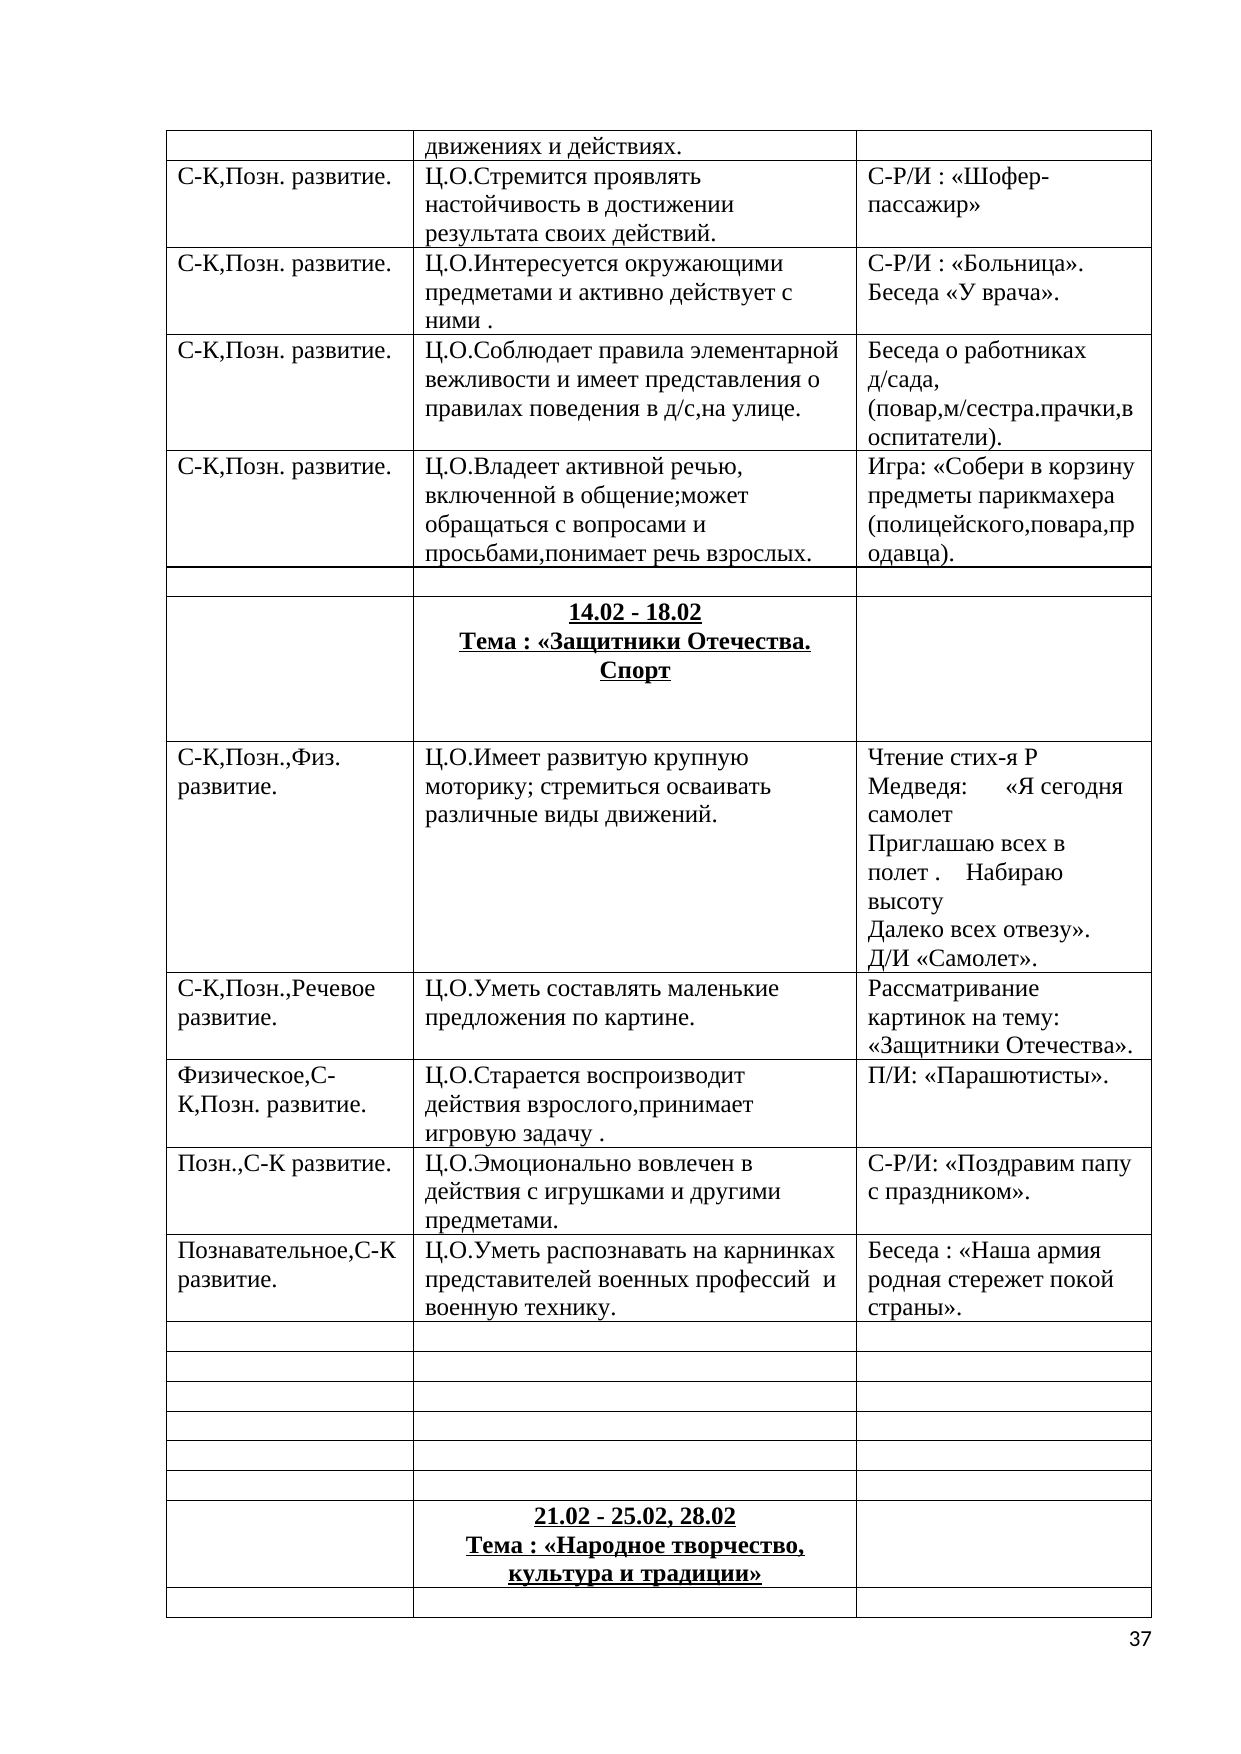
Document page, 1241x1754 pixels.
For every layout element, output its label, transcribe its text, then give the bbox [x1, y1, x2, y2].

table_cell [167, 1322, 413, 1351]
table_cell [167, 1501, 413, 1587]
table_cell [857, 1382, 1151, 1411]
table_cell Ц.О.Эмоционально вовлечен в действия с игрушками и другими предметами. [414, 1148, 856, 1234]
table_cell [414, 568, 856, 596]
table_cell С-К,Позн. развитие. [167, 335, 413, 450]
table_cell Физическое,С-К,Позн. развитие. [167, 1060, 413, 1147]
table_cell [857, 1322, 1151, 1351]
table_cell [857, 1441, 1151, 1470]
table_cell [167, 1352, 413, 1381]
table_cell Беседа о работниках д/сада, (повар,м/сестра.прачки,воспитатели). [857, 335, 1151, 450]
table_cell С-К,Позн.,Физ. развитие. [167, 742, 413, 972]
table_cell Ц.О.Соблюдает правила элементарной вежливости и имеет представления о правилах поведения в д/с,на улице. [414, 335, 856, 450]
table_cell С-Р/И: «Поздравим папу с праздником». [857, 1148, 1151, 1234]
table_cell Рассматривание картинок на тему: «Защитники Отечества». [857, 973, 1151, 1059]
table_cell [857, 1471, 1151, 1500]
table_cell С-К,Позн. развитие. [167, 451, 413, 566]
table_cell [857, 597, 1151, 741]
table_cell С-К,Позн. развитие. [167, 248, 413, 334]
table_cell [857, 1588, 1151, 1617]
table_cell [167, 131, 413, 160]
table_cell 21.02 - 25.02, 28.02 Тема : «Народное творчество, культура и традиции» [414, 1501, 856, 1587]
table_cell С-К,Позн.,Речевое развитие. [167, 973, 413, 1059]
table_cell [167, 568, 413, 596]
table_cell [857, 1352, 1151, 1381]
table_cell Ц.О.Владеет активной речью, включенной в общение;может обращаться с вопросами и просьбами,понимает речь взрослых. [414, 451, 856, 566]
table_cell [167, 1588, 413, 1617]
table_cell Ц.О.Стремится проявлять настойчивость в достижении результата своих действий. [414, 161, 856, 247]
table_cell С-Р/И : «Больница». Беседа «У врача». [857, 248, 1151, 334]
table_cell [857, 568, 1151, 596]
table_cell [414, 1441, 856, 1470]
table_cell [857, 1501, 1151, 1587]
table_cell [167, 1441, 413, 1470]
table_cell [414, 131, 856, 160]
table_cell Познавательное,С-К развитие. [167, 1235, 413, 1321]
table_cell Позн.,С-К развитие. [167, 1148, 413, 1234]
table_cell Ц.О.Старается воспроизводит действия взрослого,принимает игровую задачу . [414, 1060, 856, 1147]
table_cell Игра: «Собери в корзину предметы парикмахера (полицейского,повара,продавца). [857, 451, 1151, 566]
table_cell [857, 131, 1151, 160]
table_cell [414, 1322, 856, 1351]
table_cell [414, 1412, 856, 1440]
table_cell [414, 1588, 856, 1617]
table_cell [414, 1352, 856, 1381]
table_cell Чтение стих-я Р Медведя: «Я сегодня самолет Приглашаю всех в полет . Набираю высоту Далеко всех отвезу». Д/И «Самолет». [857, 742, 1151, 972]
table_cell С-К,Позн. развитие. [167, 161, 413, 247]
table_cell [167, 1412, 413, 1440]
table_cell [167, 597, 413, 741]
table_cell [857, 1412, 1151, 1440]
table_cell Ц.О.Имеет развитую крупную моторику; стремиться осваивать различные виды движений. [414, 742, 856, 972]
table_cell [167, 1471, 413, 1500]
table_cell П/И: «Парашютисты». [857, 1060, 1151, 1147]
table_cell С-Р/И : «Шофер-пассажир» [857, 161, 1151, 247]
table_cell Беседа : «Наша армия родная стережет покой страны». [857, 1235, 1151, 1321]
table_cell [167, 1382, 413, 1411]
table_cell Ц.О.Уметь распознавать на карнинках представителей военных профессий и военную технику. [414, 1235, 856, 1321]
table_cell 14.02 - 18.02 Тема : «Защитники Отечества. Спорт [414, 597, 856, 741]
table_cell [414, 1471, 856, 1500]
table_cell Ц.О.Интересуется окружающими предметами и активно действует с ними . [414, 248, 856, 334]
table_cell [414, 1382, 856, 1411]
table_cell Ц.О.Уметь составлять маленькие предложения по картине. [414, 973, 856, 1059]
